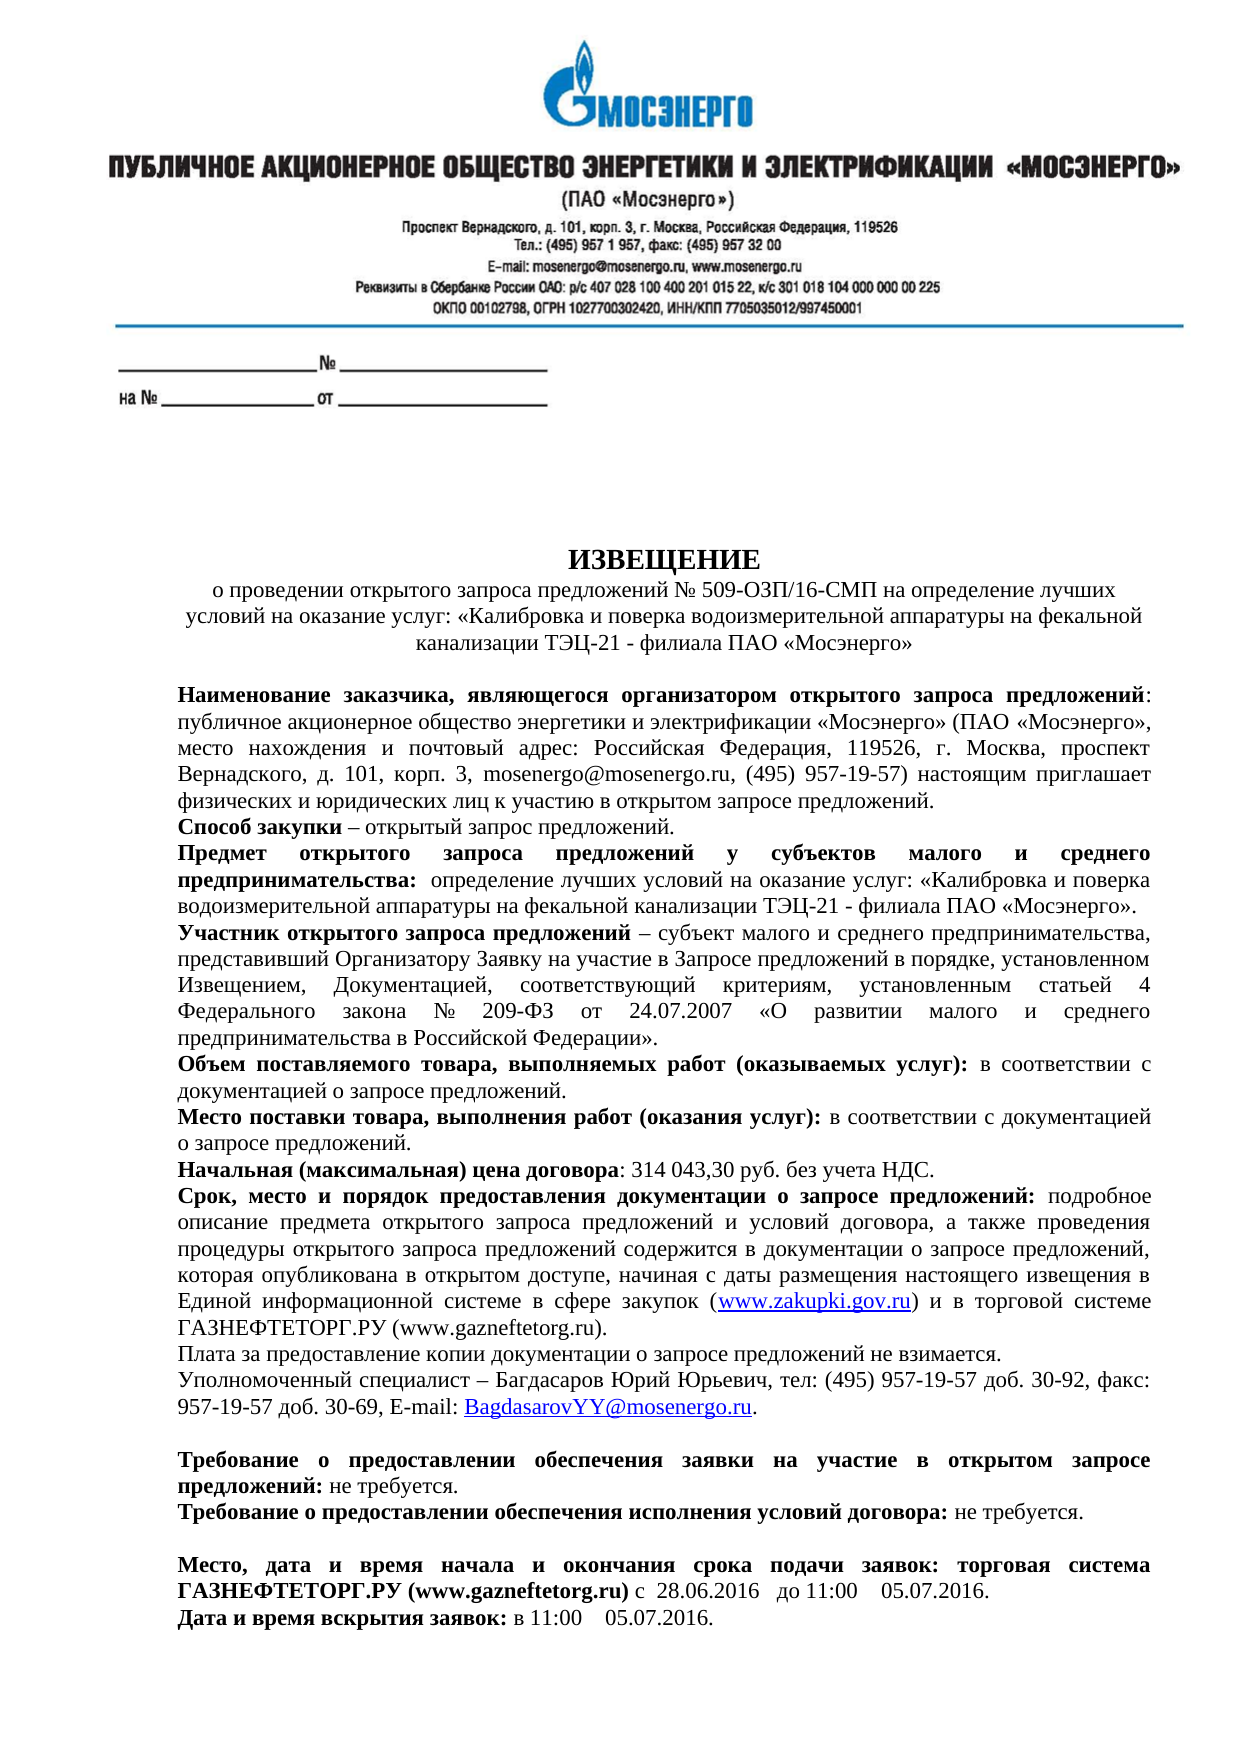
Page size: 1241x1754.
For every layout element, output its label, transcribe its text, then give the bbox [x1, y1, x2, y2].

text о проведении открытого запроса предложений № 509-ОЗП/16-СМП на определение лучших условий на оказание услуг: «Калибровка и поверка водоизмерительной аппаратуры на фекальной канализации ТЭЦ-21 - филиала ПАО «Мосэнерго» [177, 576, 1152, 655]
text Требование о предоставлении обеспечения заявки на участие в открытом запросе предложений: не требуется. [177, 1446, 1152, 1498]
text ИЗВЕЩЕНИЕ [177, 542, 1152, 576]
text Участник открытого запроса предложений – субъект малого и среднего предпринимательства, представивший Организатору Заявку на участие в Запросе предложений в порядке, установленном Извещением, Документацией, соответствующий критериям, установленным статьей 4 Федерального закона № 209-ФЗ от 24.07.2007 «О развитии малого и среднего предпринимательства в Российской Федерации». [177, 918, 1152, 1050]
text Плата за предоставление копии документации о запросе предложений не взимается. [177, 1340, 1152, 1367]
text Требование о предоставлении обеспечения исполнения условий договора: не требуется. [177, 1498, 1152, 1525]
text Место, дата и время начала и окончания срока подачи заявок: торговая система ГАЗНЕФТЕТОРГ.РУ (www.gazneftetorg.ru) с 28.06.2016 до 11:00 05.07.2016. [177, 1551, 1152, 1604]
text Объем поставляемого товара, выполняемых работ (оказываемых услуг): в соответствии с документацией о запросе предложений. [177, 1050, 1152, 1103]
text Срок, место и порядок предоставления документации о запросе предложений: подробное описание предмета открытого запроса предложений и условий договора, а также проведения процедуры открытого запроса предложений содержится в документации о запросе предложений, которая опубликована в открытом доступе, начиная с даты размещения настоящего извещения в Единой информационной системе в сфере закупок (www.zakupki.gov.ru) и в торговой системе ГАЗНЕФТЕТОРГ.РУ (www.gazneftetorg.ru). [177, 1182, 1152, 1340]
text Наименование заказчика, являющегося организатором открытого запроса предложений: публичное акционерное общество энергетики и электрификации «Мосэнерго» (ПАО «Мосэнерго», место нахождения и почтовый адрес: Российская Федерация, 119526, г. Москва, проспект Вернадского, д. 101, корп. 3, mosenergo@mosenergo.ru, (495) 957-19-57) настоящим приглашает физических и юридических лиц к участию в открытом запросе предложений. [177, 681, 1152, 813]
text Предмет открытого запроса предложений у субъектов малого и среднего предпринимательства: определение лучших условий на оказание услуг: «Калибровка и поверка водоизмерительной аппаратуры на фекальной канализации ТЭЦ-21 - филиала ПАО «Мосэнерго». [177, 839, 1152, 918]
text Способ закупки – открытый запрос предложений. [177, 813, 1152, 839]
text Уполномоченный специалист – Багдасаров Юрий Юрьевич, тел: (495) 957-19-57 доб. 30-92, факс: 957-19-57 доб. 30-69, E-mail: BagdasarovYY@mosenergo.ru. [177, 1367, 1152, 1419]
text Начальная (максимальная) цена договора: 314 043,30 руб. без учета НДС. [177, 1156, 1152, 1182]
text Дата и время вскрытия заявок: в 11:00 05.07.2016. [177, 1604, 1152, 1630]
picture [0, 0, 1241, 453]
text Место поставки товара, выполнения работ (оказания услуг): в соответствии с документацией о запросе предложений. [177, 1103, 1152, 1156]
